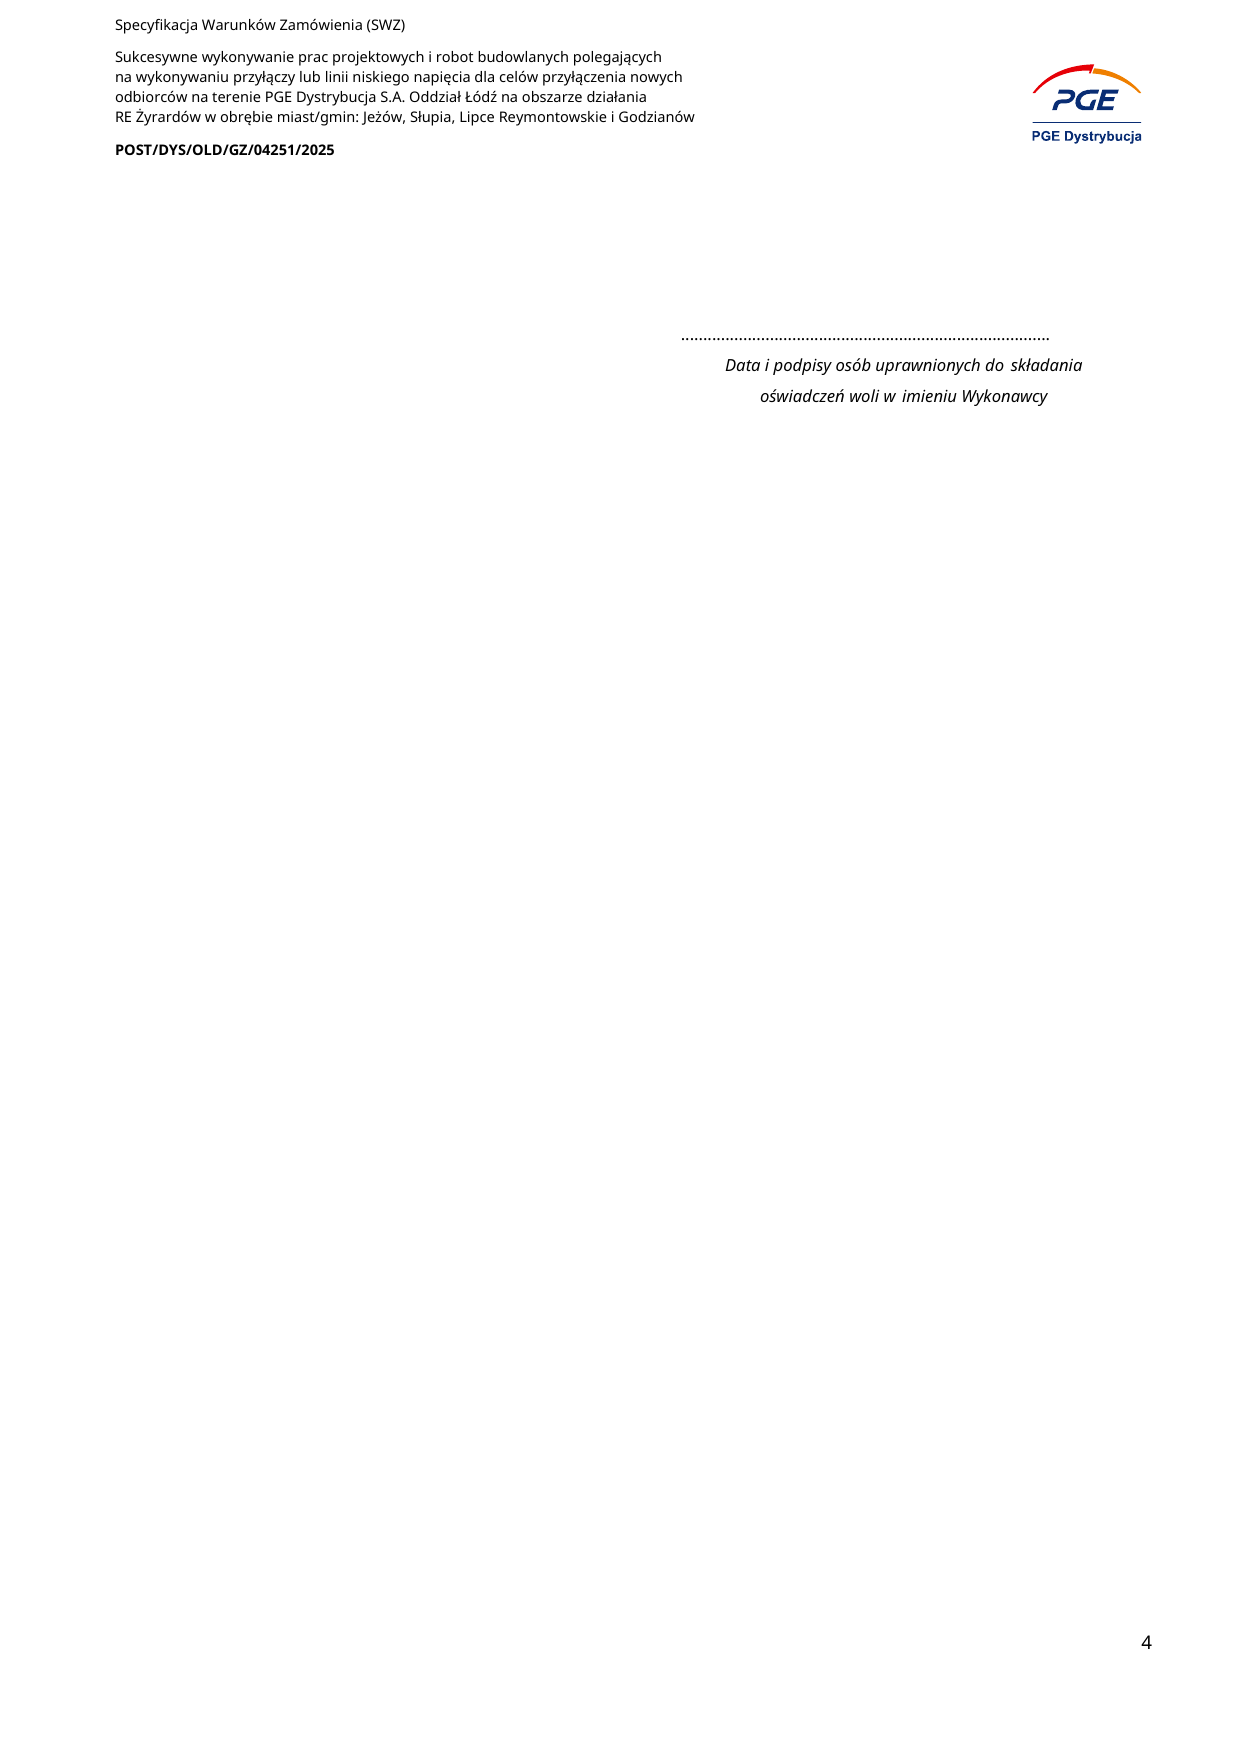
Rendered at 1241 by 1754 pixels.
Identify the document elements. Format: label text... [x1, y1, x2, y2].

text Data i podpisy osób uprawnionych do składania [664, 353, 1144, 376]
text ................................................................................... [607, 320, 1240, 345]
text oświadczeń woli w imieniu Wykonawcy [664, 384, 1144, 407]
